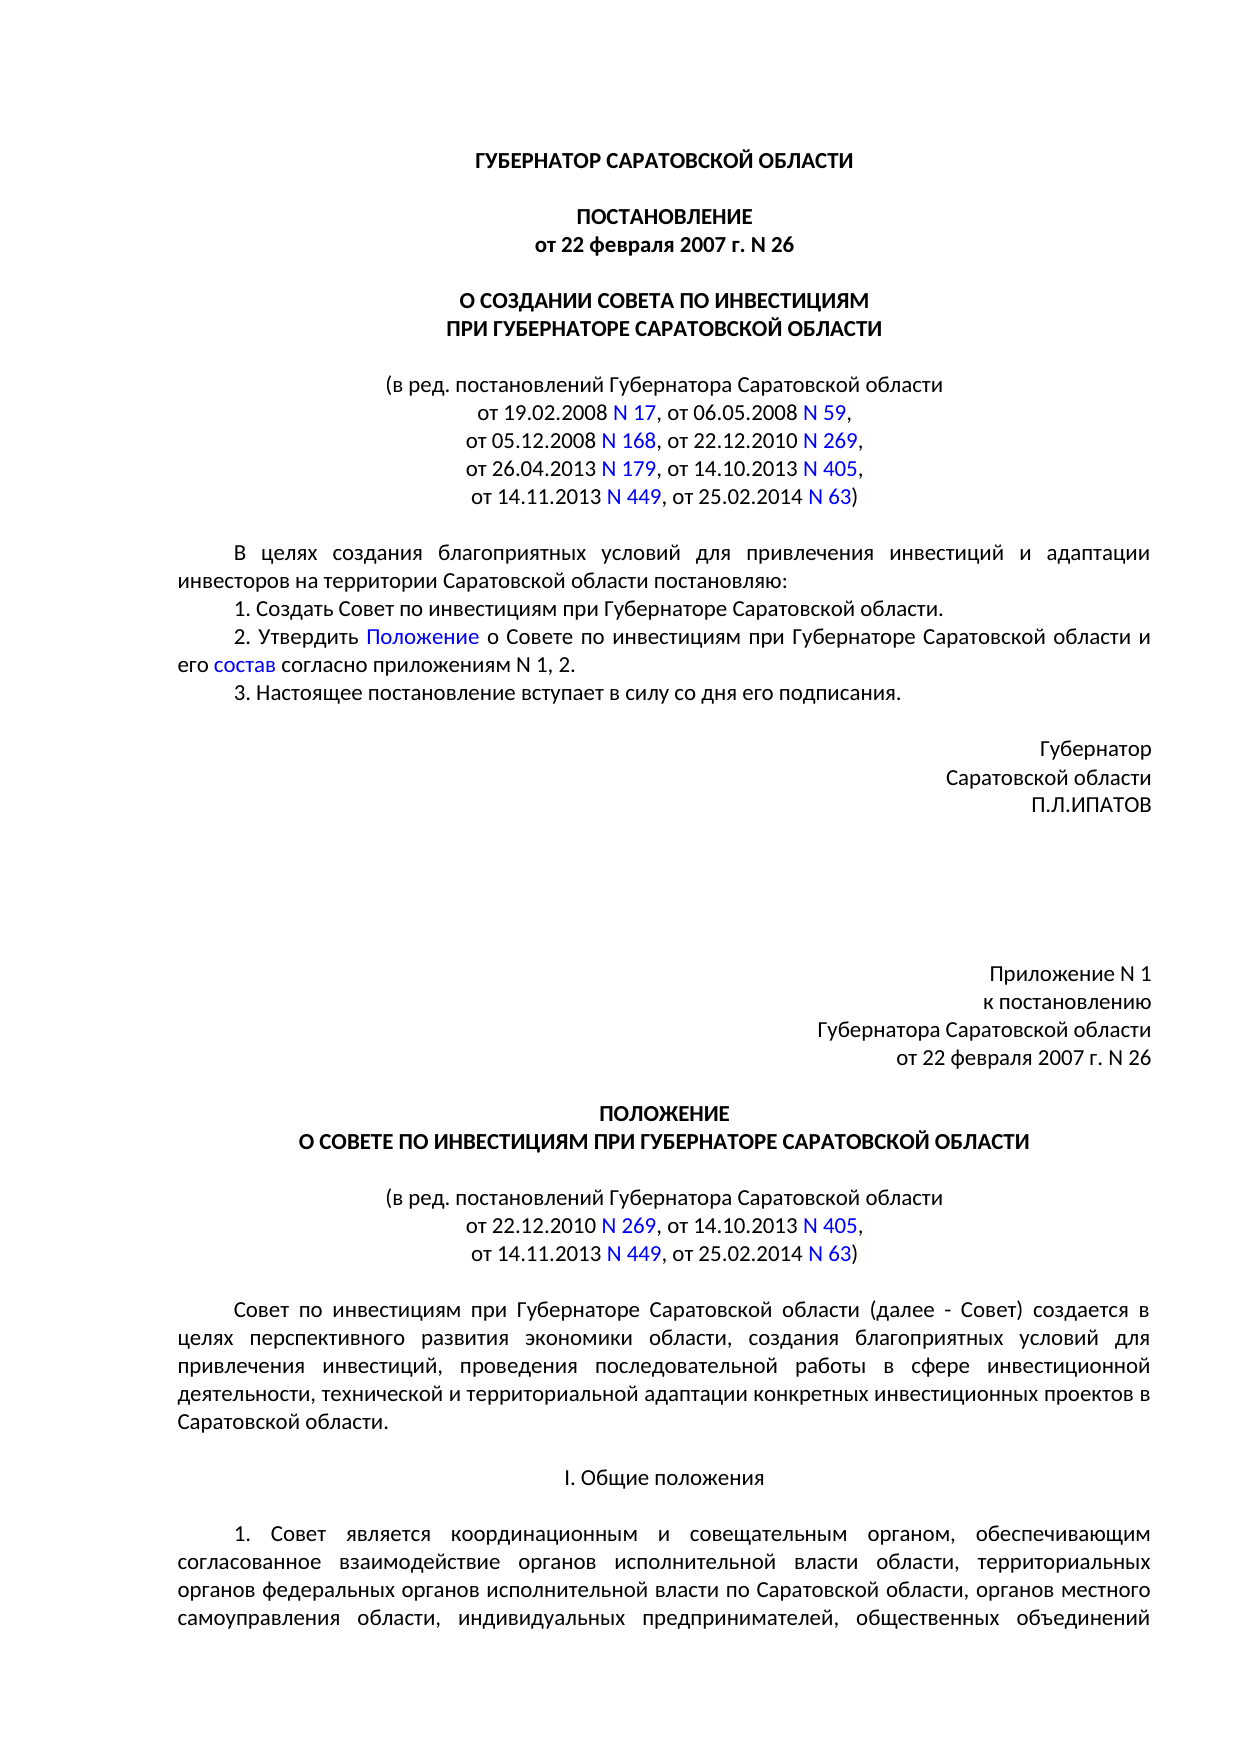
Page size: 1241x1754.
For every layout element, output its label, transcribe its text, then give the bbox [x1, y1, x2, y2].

text Совет по инвестициям при Губернаторе Саратовской области (далее - Совет) создается в целях перспективного развития экономики области, создания благоприятных условий для привлечения инвестиций, проведения последовательной работы в сфере инвестиционной деятельности, технической и территориальной адаптации конкретных инвестиционных проектов в Саратовской области. [177, 1295, 1152, 1435]
text ГУБЕРНАТОР САРАТОВСКОЙ ОБЛАСТИ [177, 146, 1152, 174]
text Приложение N 1 [177, 959, 1152, 987]
text П.Л.ИПАТОВ [177, 791, 1152, 819]
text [177, 1519, 1152, 1631]
text (в ред. постановлений Губернатора Саратовской области [177, 1183, 1152, 1211]
text от 22 февраля 2007 г. N 26 [177, 230, 1152, 258]
text от 05.12.2008 N 168, от 22.12.2010 N 269, [177, 426, 1152, 454]
text от 14.11.2013 N 449, от 25.02.2014 N 63) [177, 482, 1152, 510]
text от 22 февраля 2007 г. N 26 [177, 1043, 1152, 1071]
text от 19.02.2008 N 17, от 06.05.2008 N 59, [177, 398, 1152, 426]
text 2. Утвердить Положение о Совете по инвестициям при Губернаторе Саратовской области и его состав согласно приложениям N 1, 2. [177, 622, 1152, 678]
text Губернатор [177, 734, 1152, 763]
text О СОВЕТЕ ПО ИНВЕСТИЦИЯМ ПРИ ГУБЕРНАТОРЕ САРАТОВСКОЙ ОБЛАСТИ [177, 1127, 1152, 1155]
text от 14.11.2013 N 449, от 25.02.2014 N 63) [177, 1239, 1152, 1267]
text 1. Создать Совет по инвестициям при Губернаторе Саратовской области. [177, 594, 1152, 622]
text ПОЛОЖЕНИЕ [177, 1099, 1152, 1127]
text к постановлению [177, 987, 1152, 1015]
text 3. Настоящее постановление вступает в силу со дня его подписания. [177, 678, 1152, 707]
text ПОСТАНОВЛЕНИЕ [177, 202, 1152, 230]
text ПРИ ГУБЕРНАТОРЕ САРАТОВСКОЙ ОБЛАСТИ [177, 314, 1152, 342]
text (в ред. постановлений Губернатора Саратовской области [177, 370, 1152, 398]
text В целях создания благоприятных условий для привлечения инвестиций и адаптации инвесторов на территории Саратовской области постановляю: [177, 538, 1152, 594]
text I. Общие положения [177, 1463, 1152, 1491]
text от 22.12.2010 N 269, от 14.10.2013 N 405, [177, 1211, 1152, 1239]
text Саратовской области [177, 763, 1152, 791]
text О СОЗДАНИИ СОВЕТА ПО ИНВЕСТИЦИЯМ [177, 286, 1152, 314]
text от 26.04.2013 N 179, от 14.10.2013 N 405, [177, 454, 1152, 482]
text Губернатора Саратовской области [177, 1015, 1152, 1043]
